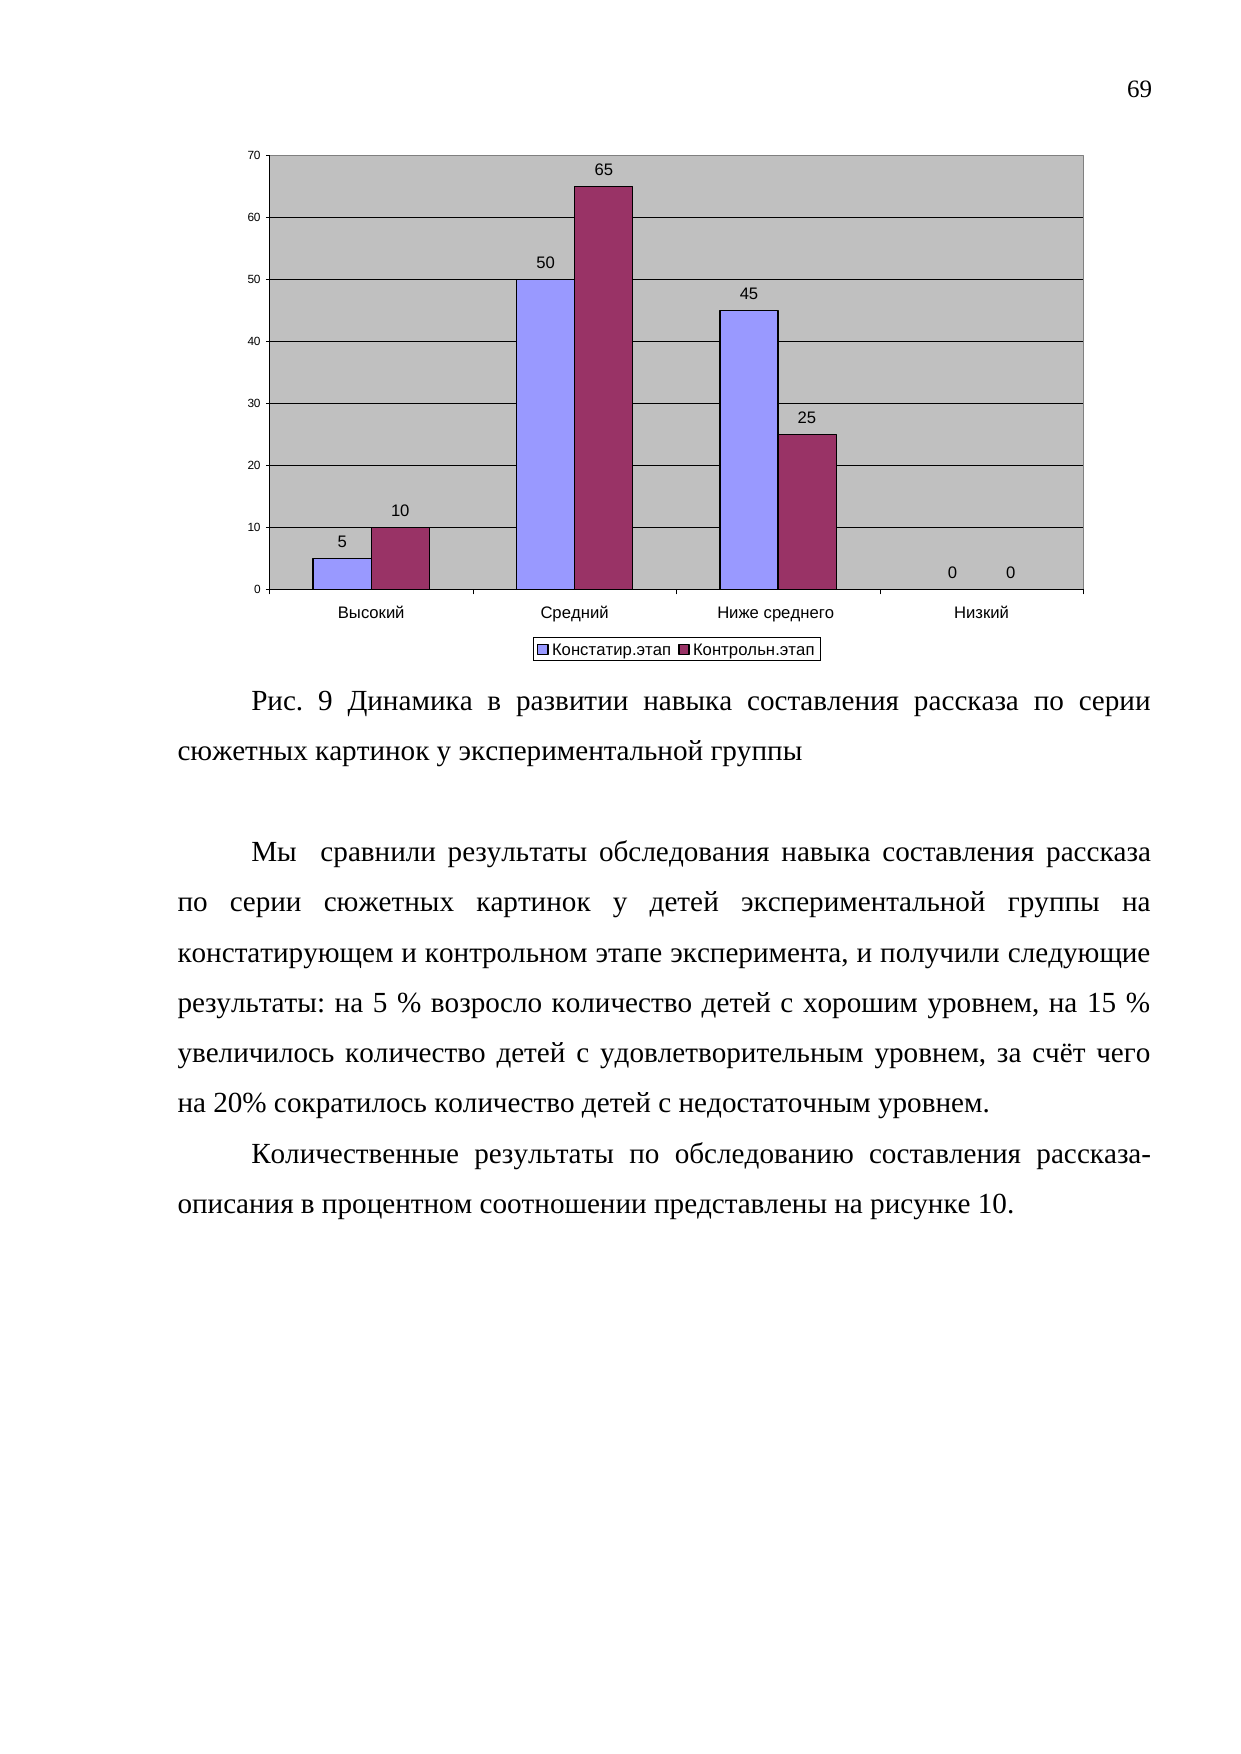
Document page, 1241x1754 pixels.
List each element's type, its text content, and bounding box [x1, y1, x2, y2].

text Количественные результаты по обследованию составления рассказа-описания в процентном соотношении представлены на рисунке 10. [177, 1136, 1152, 1220]
text Рис. 9 Динамика в развитии навыка составления рассказа по серии сюжетных картинок у экспериментальной группы [177, 683, 1152, 767]
text Мы сравнили результаты обследования навыка составления рассказа по серии сюжетных картинок у детей экспериментальной группы на констатирующем и контрольном этапе эксперимента, и получили следующие результаты: на 5 % возросло количество детей с хорошим уровнем, на 15 % увеличилось количество детей с удовлетворительным уровнем, за счёт чего на 20% сократилось количество детей с недостаточным уровнем. [177, 834, 1152, 1119]
